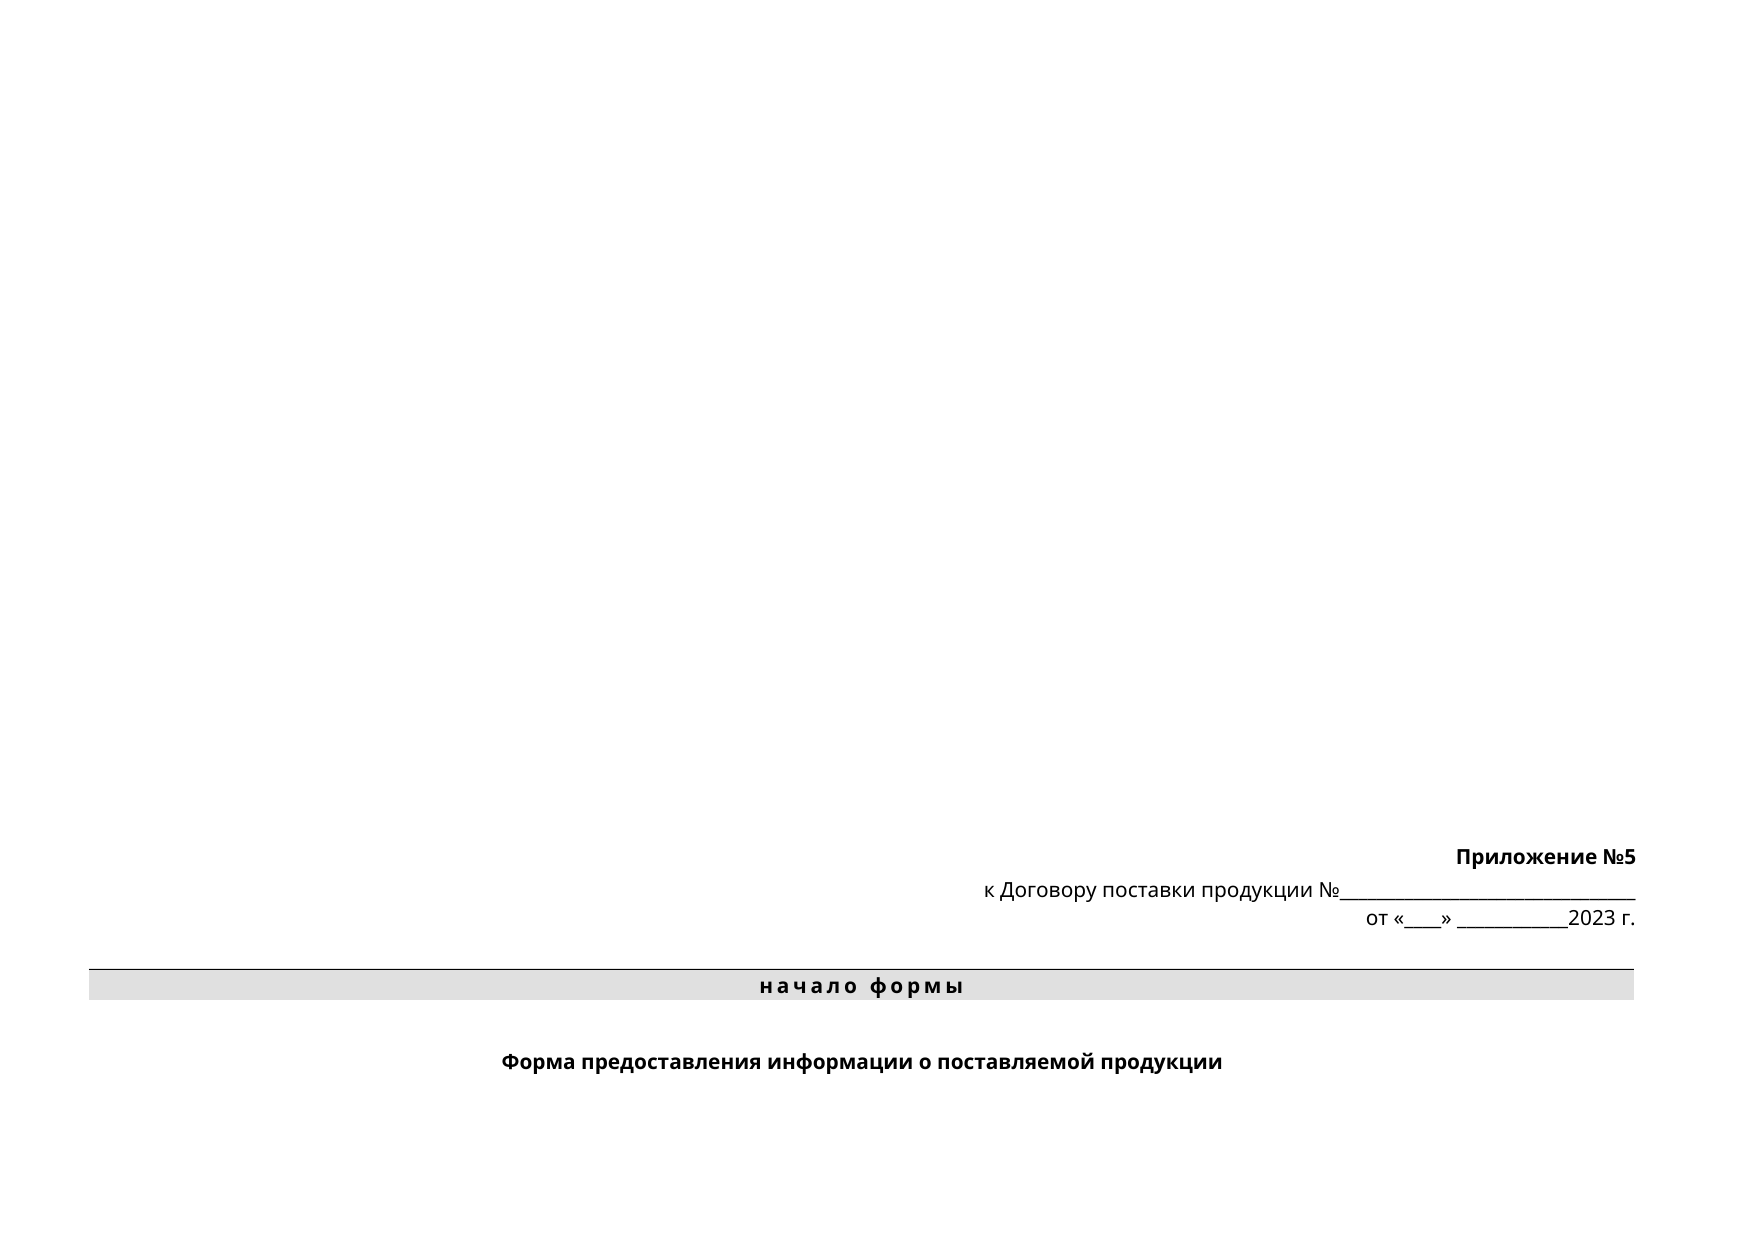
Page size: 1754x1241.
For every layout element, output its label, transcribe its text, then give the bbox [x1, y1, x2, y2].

text к Договору поставки продукции №________________________________ [89, 875, 1636, 903]
text Форма предоставления информации о поставляемой продукции [89, 1047, 1636, 1076]
text от «____» ____________2023 г. [89, 903, 1636, 932]
text начало формы [89, 970, 1634, 1000]
text Приложение №5 [89, 842, 1636, 871]
